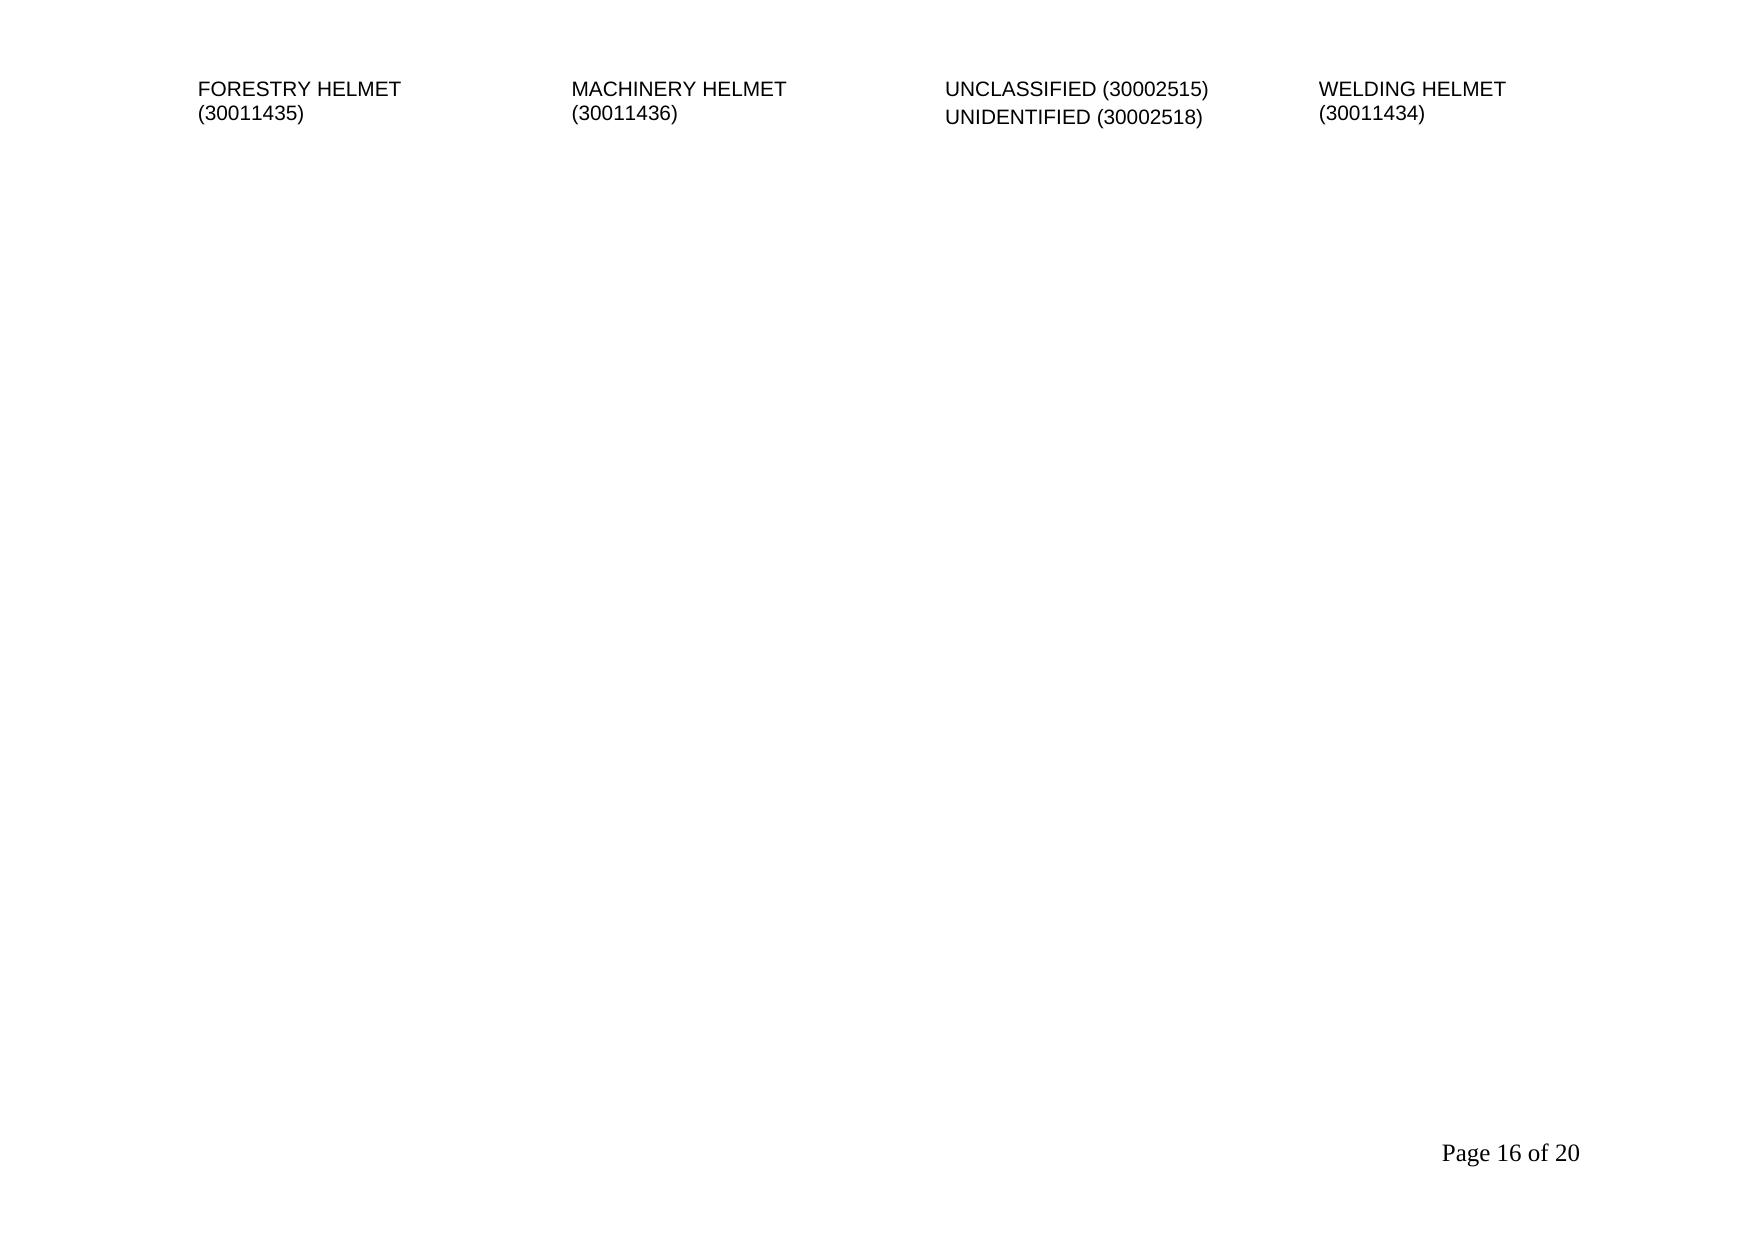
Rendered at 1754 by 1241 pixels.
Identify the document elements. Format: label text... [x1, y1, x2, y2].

text FORESTRY HELMET (30011435) [198, 77, 485, 125]
text UNCLASSIFIED (30002515) [945, 77, 1233, 101]
text MACHINERY HELMET (30011436) [571, 77, 859, 125]
text WELDING HELMET (30011434) [1319, 77, 1606, 125]
text UNIDENTIFIED (30002518) [945, 105, 1233, 129]
